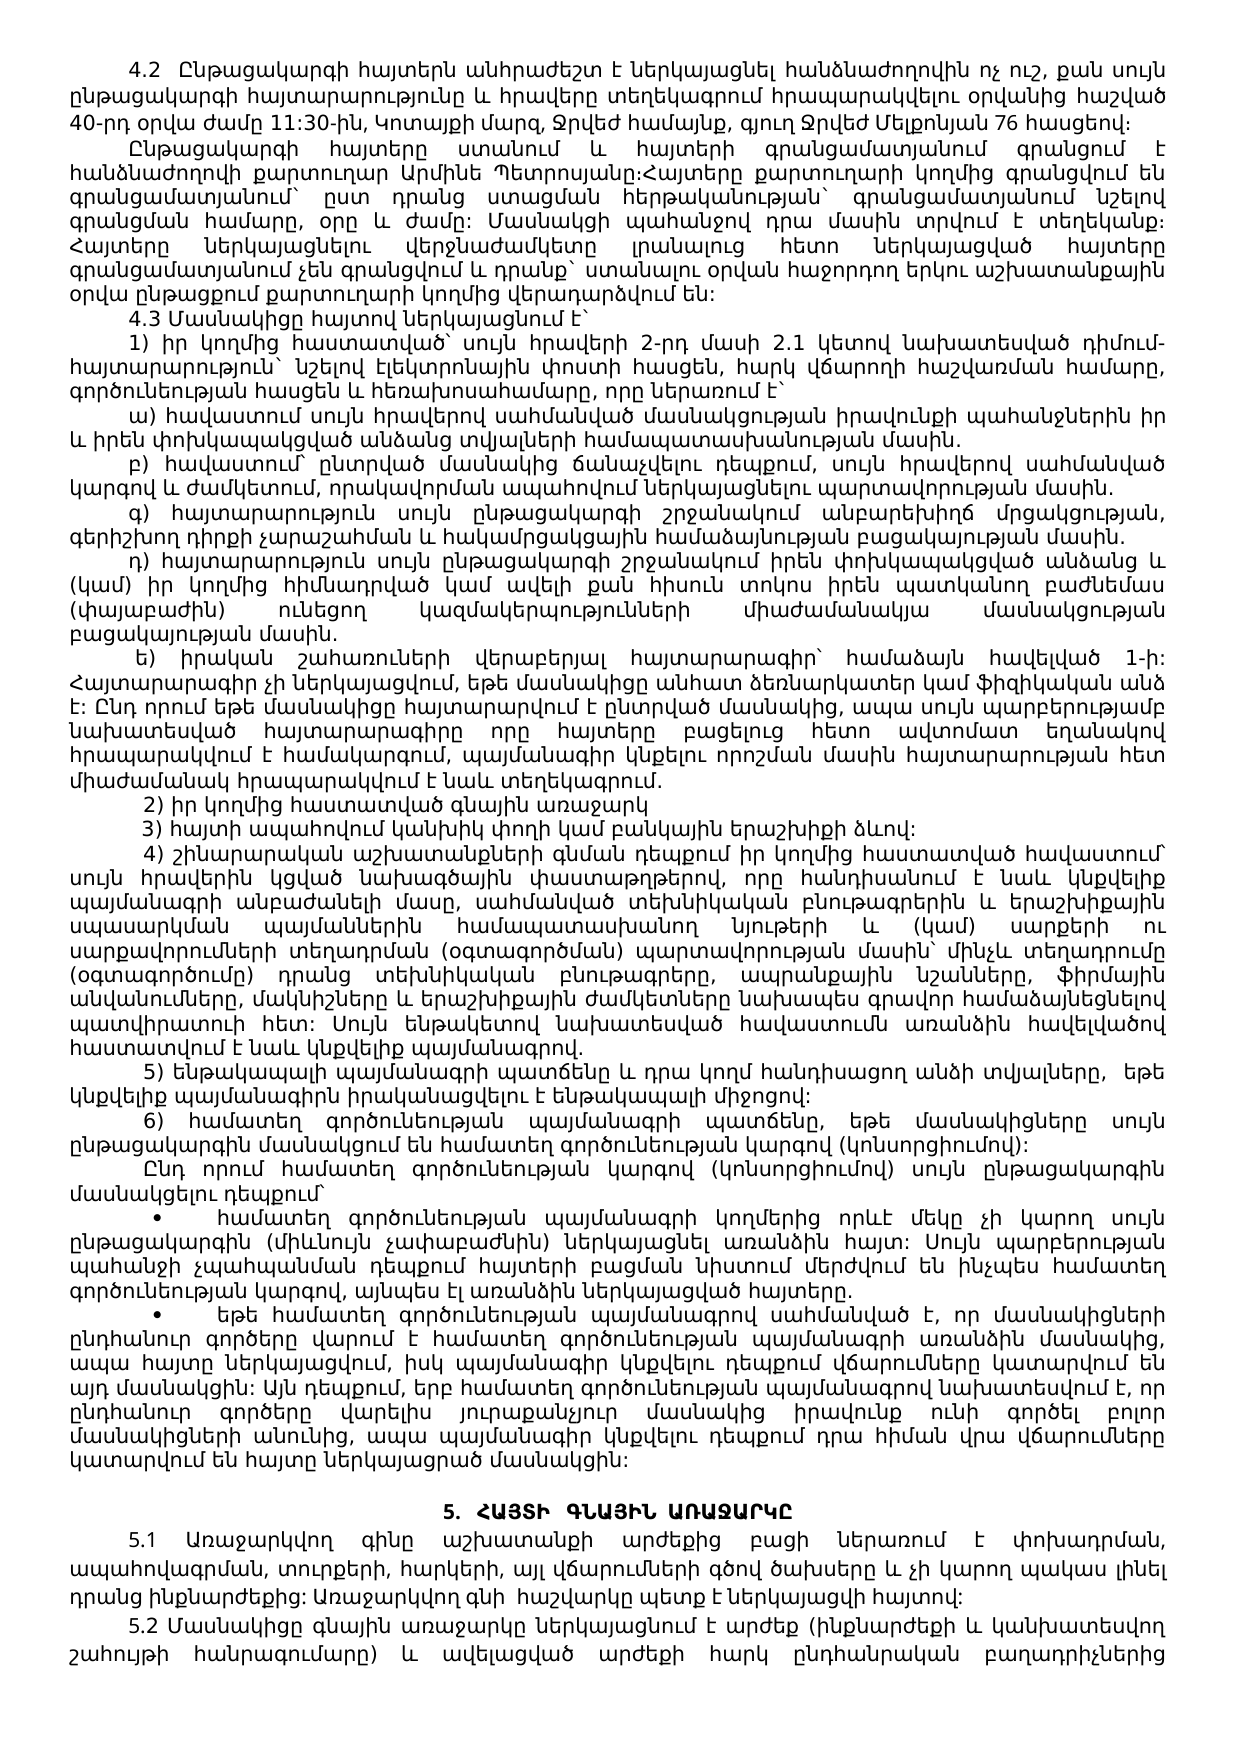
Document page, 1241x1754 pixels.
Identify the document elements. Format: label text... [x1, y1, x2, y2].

text 5.1 Առաջարկվող գինը աշխատանքի արժեքից բացի ներառում է փոխադրման, ապահովագրման, տուրքերի, հարկերի, այլ վճարումների գծով ծախսերը և չի կարող պակաս լինել դրանց ինքնարժեքից: Առաջարկվող գնի հաշվարկը պետք է ներկայացվի հայտով: [69, 1526, 1167, 1611]
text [69, 1611, 1167, 1668]
text 4.3 Մասնակիցը հայտով ներկայացնում է` [69, 307, 1167, 331]
text ա) հավաստում սույն հրավերով սահմանված մասնակցության իրավունքի պահանջներին իր և իրեն փոխկապակցված անձանց տվյալների համապատասխանության մասին. [69, 404, 1167, 452]
text Ընթացակարգի հայտերը ստանում և հայտերի գրանցամատյանում գրանցում է հանձնաժողովի քարտուղար Արմինե Պետրոսյանը։Հայտերը քարտուղարի կողմից գրանցվում են գրանցամատյանում` ըստ դրանց ստացման հերթականության` գրանցամատյանում նշելով գրանցման համարը, օրը և ժամը: Մասնակցի պահանջով դրա մասին տրվում է տեղեկանք։ Հայտերը ներկայացնելու վերջնաժամկետը լրանալուց հետո ներկայացված հայտերը գրանցամատյանում չեն գրանցվում և դրանք` ստանալու օրվան հաջորդող երկու աշխատանքային օրվա ընթացքում քարտուղարի կողմից վերադարձվում են: [69, 137, 1167, 307]
text դ) հայտարարություն սույն ընթացակարգի շրջանակում իրեն փոխկապակցված անձանց և (կամ) իր կողմից հիմնադրված կամ ավելի քան հիսուն տոկոս իրեն պատկանող բաժնեմաս (փայաբաժին) ունեցող կազմակերպությունների միաժամանակյա մասնակցության բացակայության մասին. [69, 549, 1167, 646]
text գ) հայտարարություն սույն ընթացակարգի շրջանակում անբարեխիղճ մրցակցության, գերիշխող դիրքի չարաշահման և հակամրցակցային համաձայնության բացակայության մասին. [69, 501, 1167, 549]
text 1) իր կողմից հաստատված՝ սույն հրավերի 2-րդ մասի 2.1 կետով նախատեսված դիմում-հայտարարություն` նշելով էլեկտրոնային փոստի հասցեն, հարկ վճարողի հաշվառման համարը, գործունեության հասցեն և հեռախոսահամարը, որը ներառում է` [69, 331, 1167, 404]
text Ընդ որում համատեղ գործունեության կարգով (կոնսորցիումով) սույն ընթացակարգին մասնակցելու դեպքում՝ [69, 1157, 1167, 1206]
text 5) ենթակապալի պայմանագրի պատճենը և դրա կողմ հանդիսացող անձի տվյալները, եթե կնքվելիք պայմանագիրն իրականացվելու է ենթակապալի միջոցով: [69, 1060, 1167, 1109]
text 4.2 Ընթացակարգի հայտերն անհրաժեշտ է ներկայացնել հանձնաժողովին ոչ ուշ, քան սույն ընթացակարգի հայտարարությունը և հրավերը տեղեկագրում հրապարակվելու օրվանից հաշված 40-րդ օրվա ժամը 11:30-ին, Կոտայքի մարզ, Ջրվեժ համայնք, գյուղ Ջրվեժ Մելքոնյան 76 հասցեով։ [69, 56, 1167, 137]
text 4) շինարարական աշխատանքների գնման դեպքում իր կողմից հաստատված հավաստում՝ սույն հրավերին կցված նախագծային փաստաթղթերով, որը հանդիսանում է նաև կնքվելիք պայմանագրի անբաժանելի մասը, սահմանված տեխնիկական բնութագրերին և երաշխիքային սպասարկման պայմաններին համապատասխանող նյութերի և (կամ) սարքերի ու սարքավորումների տեղադրման (օգտագործման) պարտավորության մասին՝ մինչև տեղադրումը (օգտագործումը) դրանց տեխնիկական բնութագրերը, ապրանքային նշանները, ֆիրմային անվանումները, մակնիշները և երաշխիքային ժամկետները նախապես գրավոր համաձայնեցնելով պատվիրատուի հետ: Սույն ենթակետով նախատեսված հավաստումն առանձին հավելվածով հաստատվում է նաև կնքվելիք պայմանագրով. [69, 842, 1167, 1060]
text 2) իր կողմից հաստատված գնային առաջարկ [69, 793, 1167, 817]
text 3) հայտի ապահովում կանխիկ փողի կամ բանկային երաշխիքի ձևով: [69, 817, 1167, 842]
text 5. ՀԱՅՏԻ ԳՆԱՅԻՆ ԱՌԱՋԱՐԿԸ [69, 1497, 1167, 1526]
list եթե համատեղ գործունեության պայմանագրով սահմանված է, որ մասնակիցների ընդհանուր գործերը վարում է համատեղ գործունեության պայմանագրի առանձին մասնակից, ապա հայտը ներկայացվում, իսկ պայմանագիր կնքվելու դեպքում վճարումները կատարվում են այդ մասնակցին: Այն դեպքում, երբ համատեղ գործունեության պայմանագրով նախատեսվում է, որ ընդհանուր գործերը վարելիս յուրաքանչյուր մասնակից իրավունք ունի գործել բոլոր մասնակիցների անունից, ապա պայմանագիր կնքվելու դեպքում դրա հիման վրա վճարումները կատարվում են հայտը ներկայացրած մասնակցին: [69, 1303, 1167, 1473]
text 6) համատեղ գործունեության պայմանագրի պատճենը, եթե մասնակիցները սույն ընթացակարգին մասնակցում են համատեղ գործունեության կարգով (կոնսորցիումով): [69, 1109, 1167, 1157]
text ե) իրական շահառուների վերաբերյալ հայտարարագիր՝ համաձայն հավելված 1-ի: Հայտարարագիր չի ներկայացվում, եթե մասնակիցը անհատ ձեռնարկատեր կամ ֆիզիկական անձ է: Ընդ որում եթե մասնակիցը հայտարարվում է ընտրված մասնակից, ապա սույն պարբերությամբ նախատեսված հայտարարագիրը որը հայտերը բացելուց հետո ավտոմատ եղանակով հրապարակվում է համակարգում, պայմանագիր կնքելու որոշման մասին հայտարարության հետ միաժամանակ հրապարակվում է նաև տեղեկագրում․ [69, 646, 1167, 793]
text բ) հավաստում՝ ընտրված մասնակից ճանաչվելու դեպքում, սույն հրավերով սահմանված կարգով և ժամկետում, որակավորման ապահովում ներկայացնելու պարտավորության մասին. [69, 452, 1167, 501]
list համատեղ գործունեության պայմանագրի կողմերից որևէ մեկը չի կարող սույն ընթացակարգին (միևնույն չափաբաժնին) ներկայացնել առանձին հայտ: Սույն պարբերության պահանջի չպահպանման դեպքում հայտերի բացման նիստում մերժվում են ինչպես համատեղ գործունեության կարգով, այնպես էլ առանձին ներկայացված հայտերը. [69, 1206, 1167, 1303]
